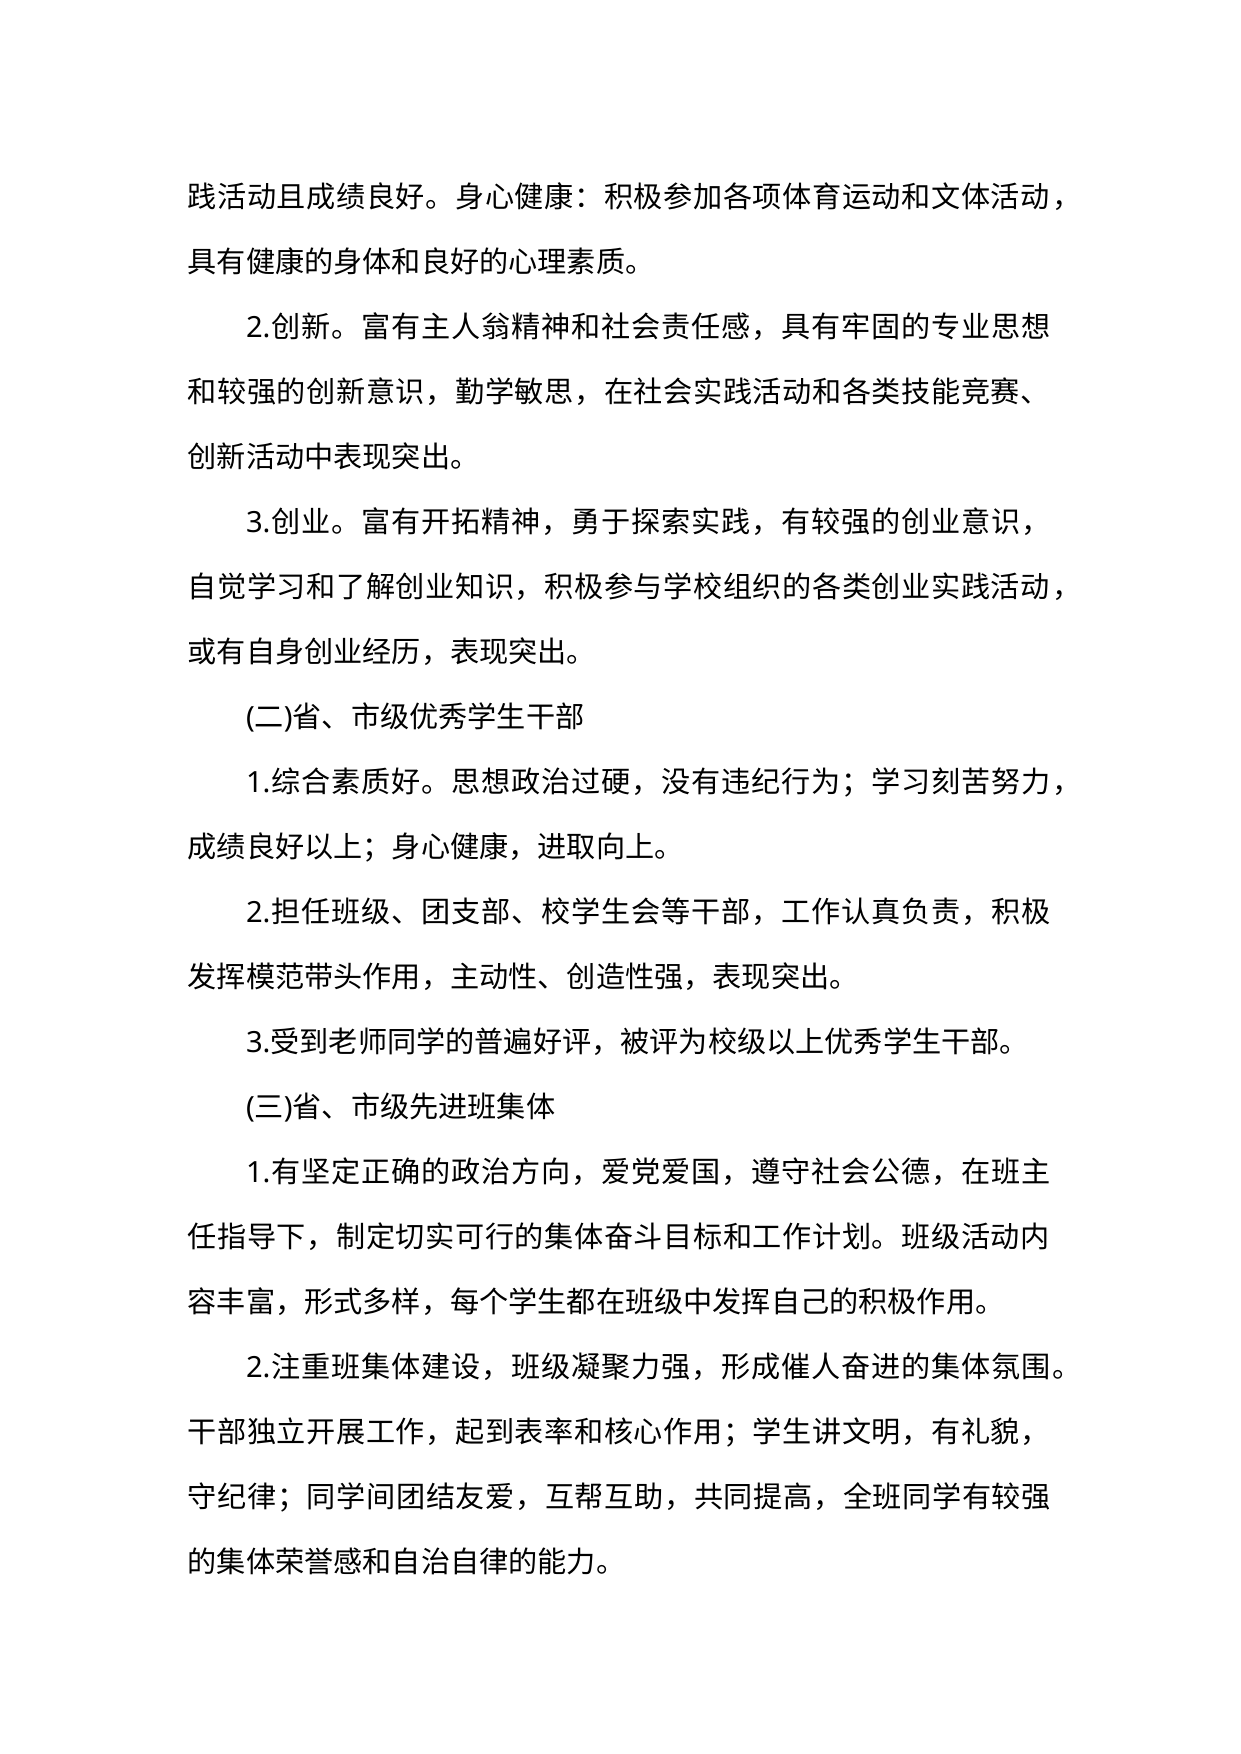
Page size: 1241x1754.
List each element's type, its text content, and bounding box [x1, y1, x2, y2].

text 2.创新。富有主人翁精神和社会责任感，具有牢固的专业思想和较强的创新意识，勤学敏思，在社会实践活动和各类技能竞赛、创新活动中表现突出。 [187, 292, 1053, 487]
text (二)省、市级优秀学生干部 [187, 682, 1053, 747]
text 2.担任班级、团支部、校学生会等干部，工作认真负责，积极发挥模范带头作用，主动性、创造性强，表现突出。 [187, 877, 1053, 1007]
text 1.有坚定正确的政治方向，爱党爱国，遵守社会公德，在班主任指导下，制定切实可行的集体奋斗目标和工作计划。班级活动内容丰富，形式多样，每个学生都在班级中发挥自己的积极作用。 [187, 1137, 1053, 1332]
text 2.注重班集体建设，班级凝聚力强，形成催人奋进的集体氛围。干部独立开展工作，起到表率和核心作用；学生讲文明，有礼貌，守纪律；同学间团结友爱，互帮互助，共同提高，全班同学有较强的集体荣誉感和自治自律的能力。 [187, 1332, 1053, 1592]
text 1.综合素质好。思想政治过硬，没有违纪行为；学习刻苦努力，成绩良好以上；身心健康，进取向上。 [187, 747, 1053, 877]
text 3.受到老师同学的普遍好评，被评为校级以上优秀学生干部。 [187, 1007, 1053, 1072]
text 3.创业。富有开拓精神，勇于探索实践，有较强的创业意识，自觉学习和了解创业知识，积极参与学校组织的各类创业实践活动，或有自身创业经历，表现突出。 [187, 487, 1053, 682]
text (三)省、市级先进班集体 [187, 1072, 1053, 1137]
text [187, 162, 1053, 292]
